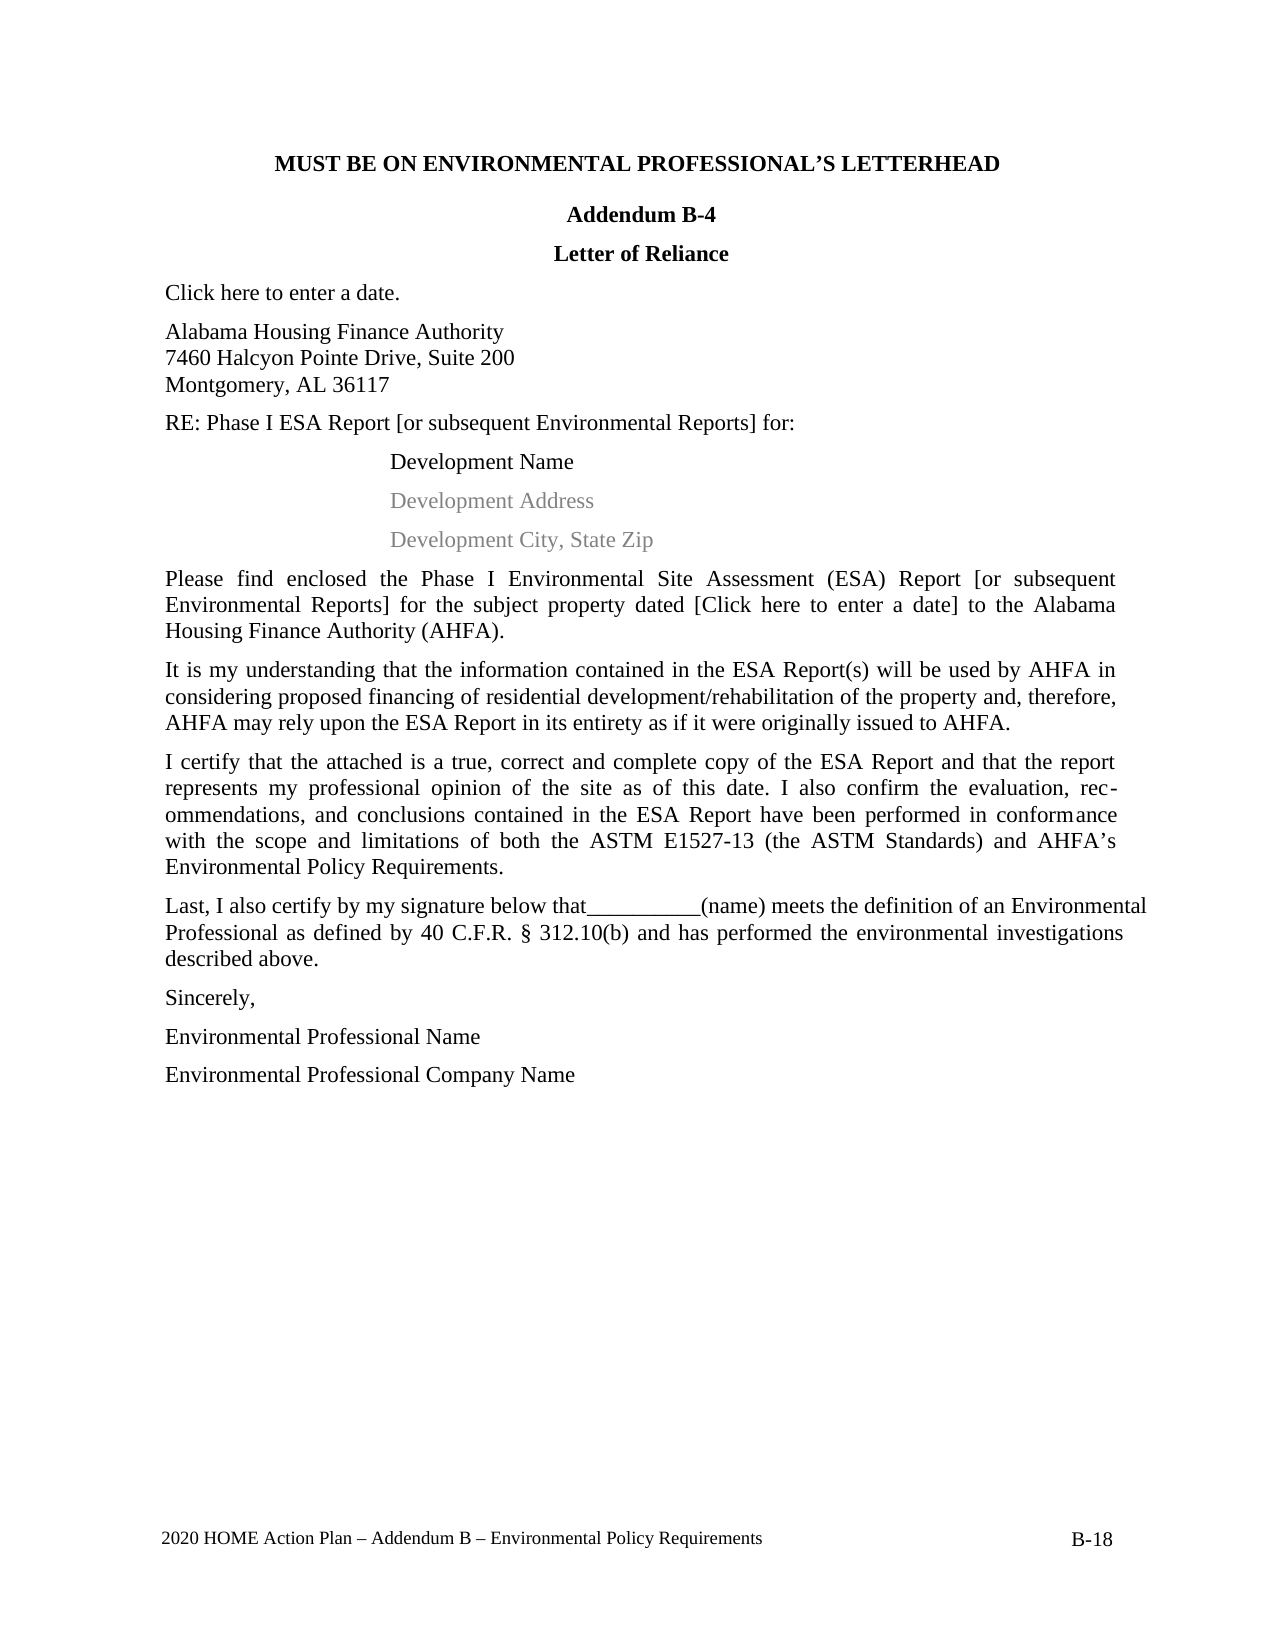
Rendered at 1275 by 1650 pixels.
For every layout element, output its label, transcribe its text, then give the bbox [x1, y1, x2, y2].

text Letter of Reliance [157, 240, 1125, 267]
text I certify that the attached is a true, correct and complete copy of the ESA Report and that the report represents my professional opinion of the site as of this date. I also confirm the evaluation, recommendations, and conclusions contained in the ESA Report have been performed in conformance with the scope and limitations of both the ASTM E1527-13 (the ASTM Standards) and AHFA’s Environmental Policy Requirements. [165, 748, 1117, 880]
text MUST BE ON ENVIRONMENTAL PROFESSIONAL’S LETTERHEAD [150, 150, 1125, 176]
text Last, I also certify by my signature below that (name) meets the definition of an Environmental Professional as defined by 40 C.F.R. § 312.10(b) and has performed the environmental investigations described above. [165, 892, 1125, 971]
text It is my understanding that the information contained in the ESA Report(s) will be used by AHFA in considering proposed financing of residential development/rehabilitation of the property and, therefore, AHFA may rely upon the ESA Report in its entirety as if it were originally issued to AHFA. [165, 656, 1117, 736]
text Environmental Professional Name [165, 1023, 1125, 1049]
text Environmental Professional Company Name [165, 1062, 1125, 1088]
text Please find enclosed the Phase I Environmental Site Assessment (ESA) Report [or subsequent Environmental Reports] for the subject property dated [Click here to enter a date] to the Alabama Housing Finance Authority (AHFA). [165, 565, 1117, 644]
text RE: Phase I ESA Report [or subsequent Environmental Reports] for: [165, 409, 1125, 436]
text Development City, State Zip [390, 526, 1125, 552]
text Development Address [390, 487, 1125, 513]
text Click here to enter a date. [165, 279, 1125, 305]
text Sincerely, [165, 984, 1125, 1010]
text Alabama Housing Finance Authority 7460 Halcyon Pointe Drive, Suite 200 Montgomery, AL 36117 [165, 318, 1125, 397]
text Development Name [390, 448, 1125, 475]
text Addendum B-4 [157, 201, 1125, 228]
